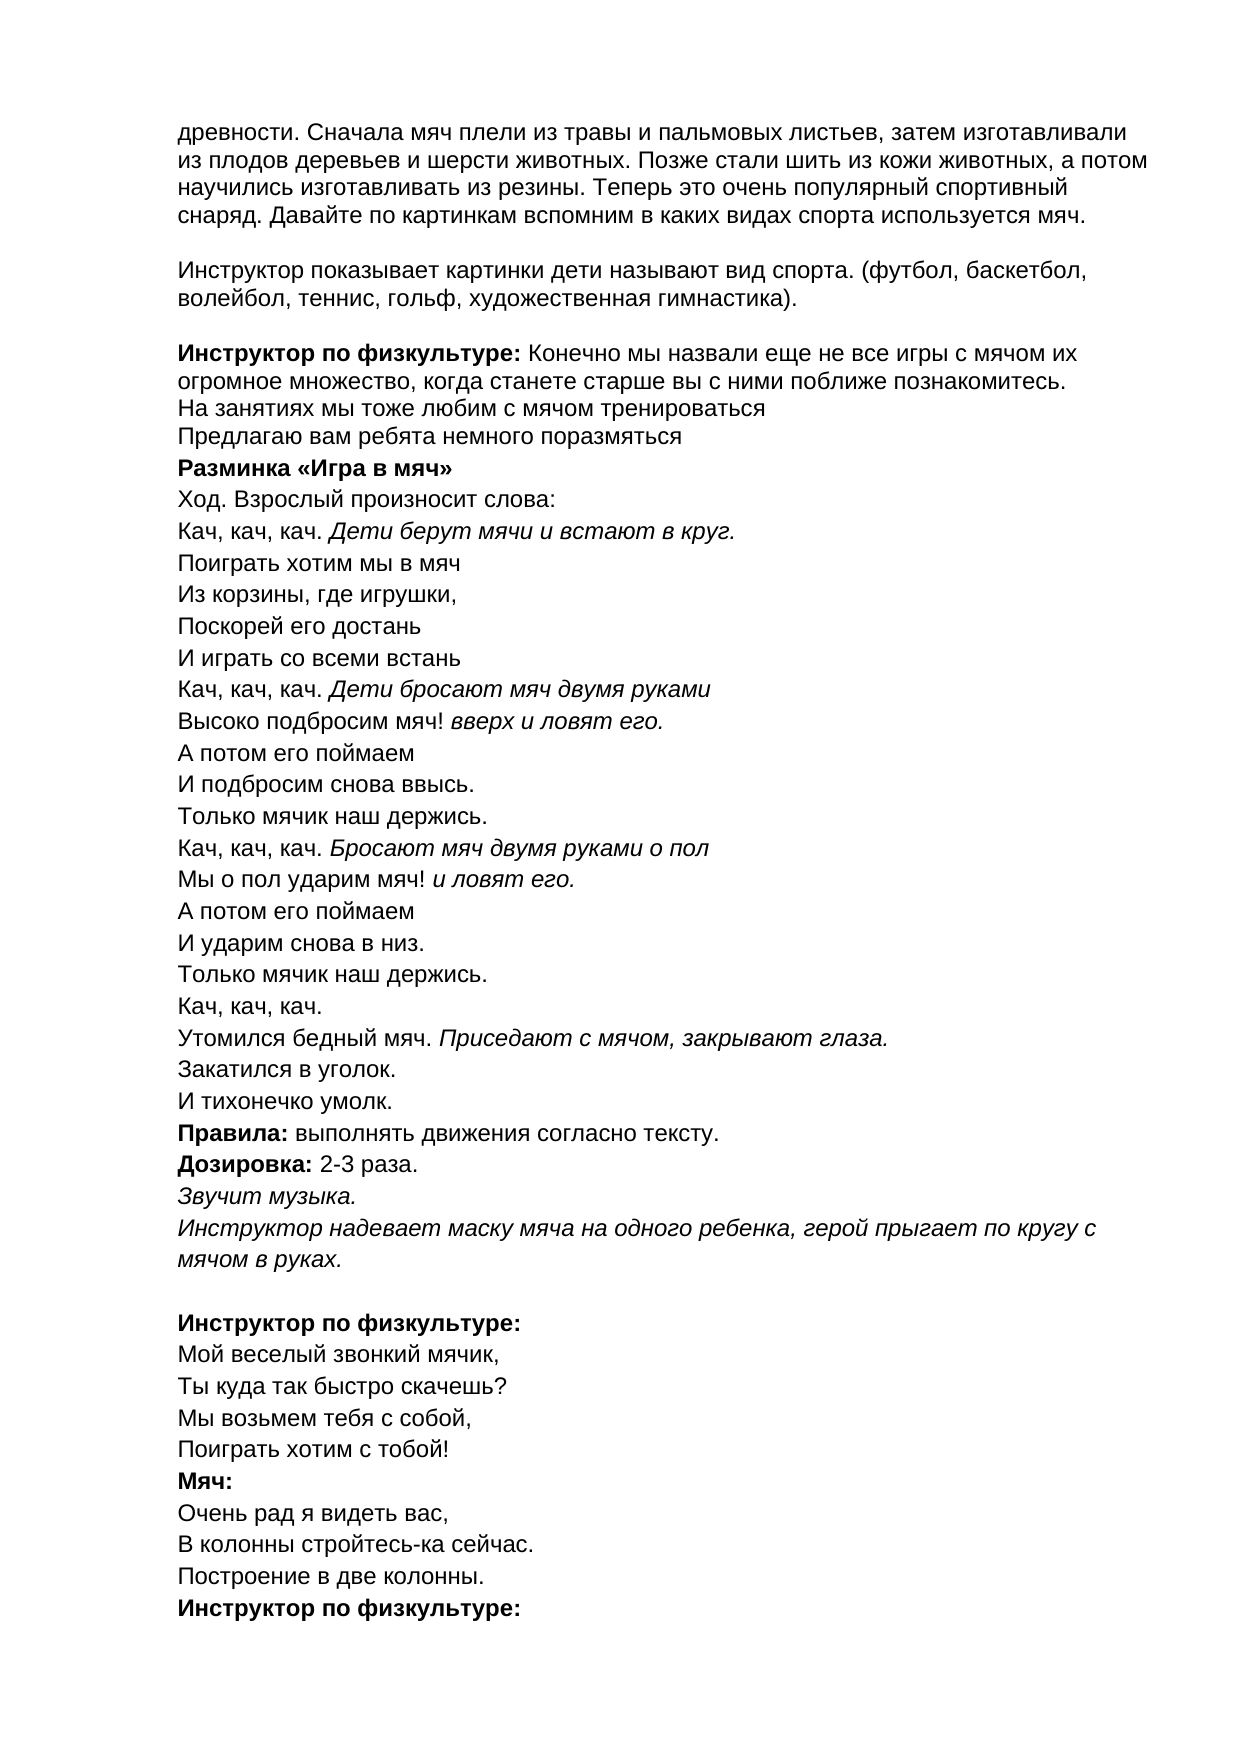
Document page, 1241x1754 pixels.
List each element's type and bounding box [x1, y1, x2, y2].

text [177, 118, 1152, 422]
text [177, 422, 1152, 1621]
